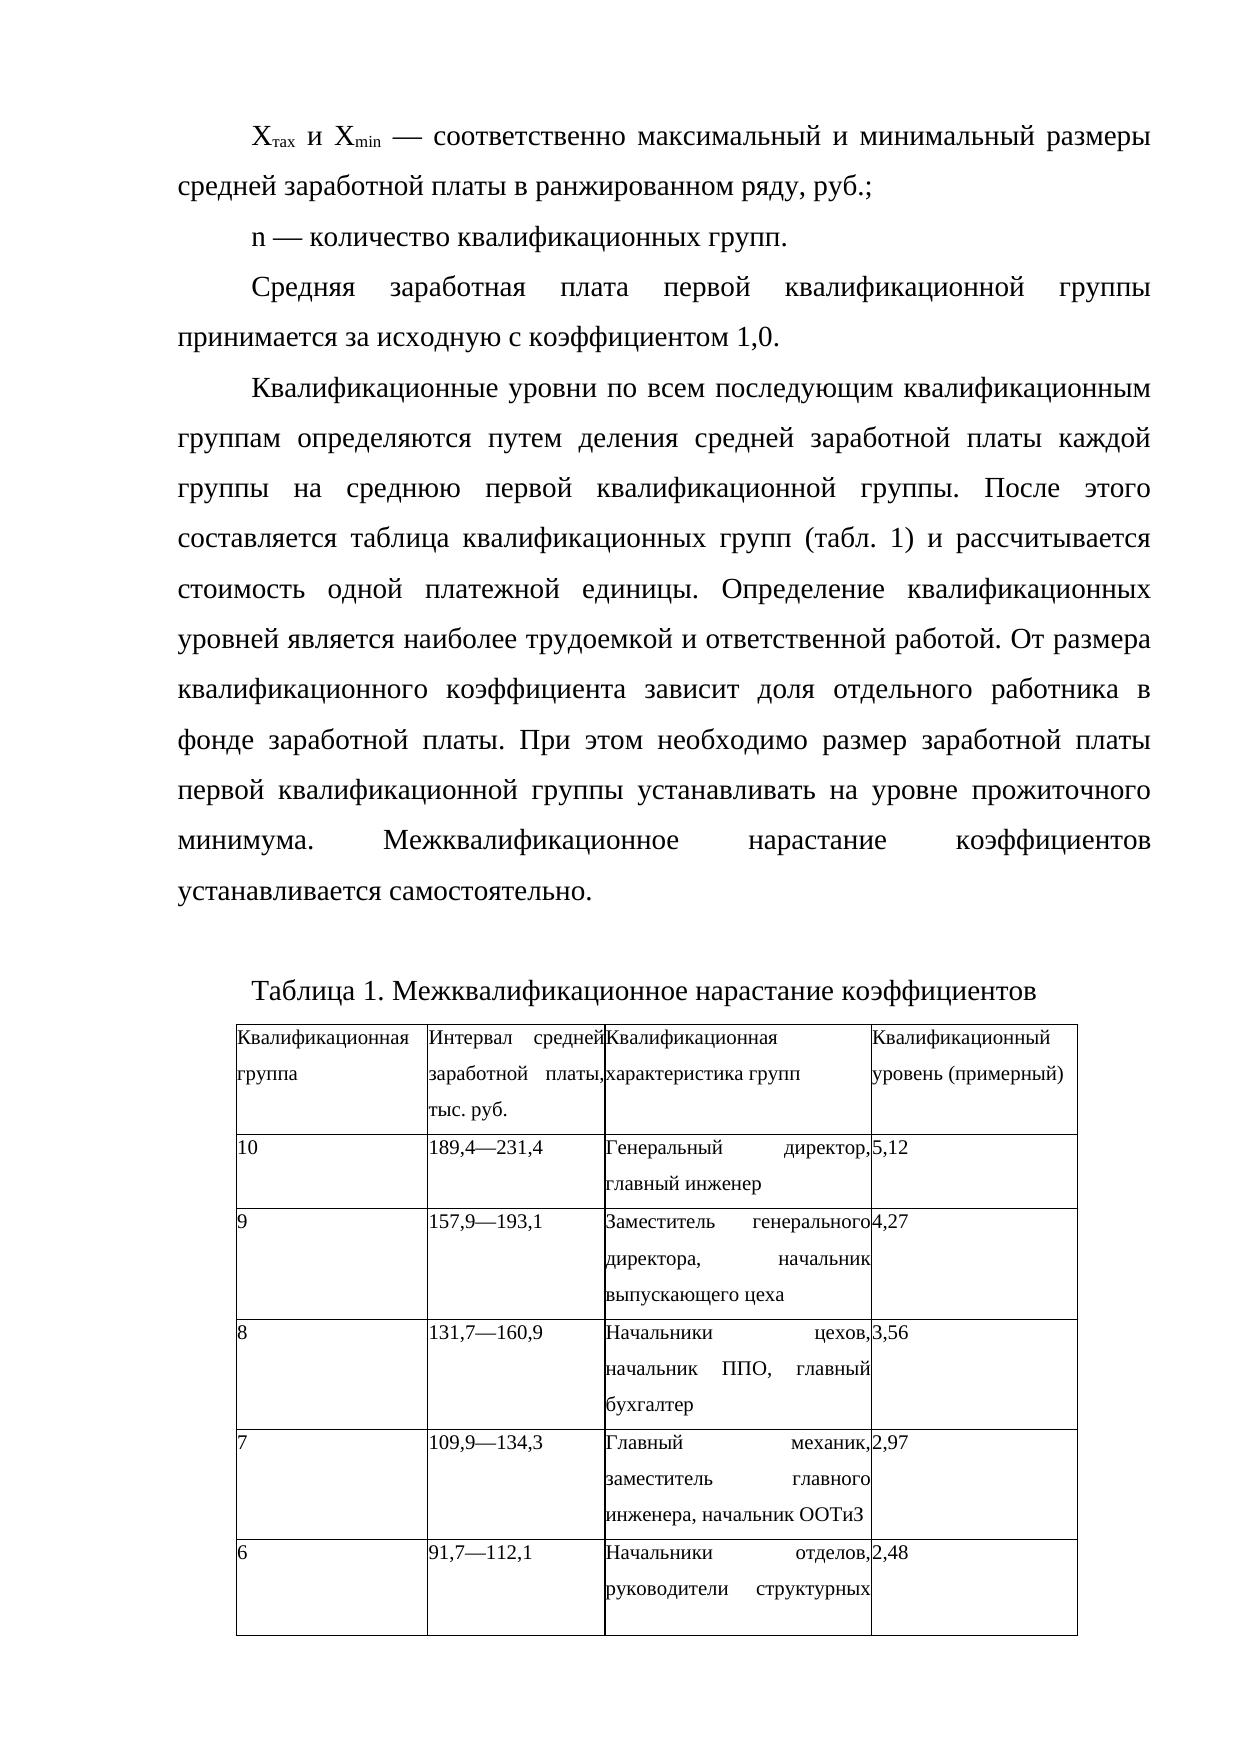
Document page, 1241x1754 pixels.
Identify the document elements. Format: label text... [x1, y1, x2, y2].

table_cell 157,9—193,1 [428, 1209, 604, 1319]
table_cell 3,56 [872, 1320, 1077, 1429]
table_header Квалификационная группа [237, 1025, 427, 1134]
table_cell 5,12 [872, 1135, 1077, 1208]
text Таблица 1. Межквалификационное нарастание коэффициентов [177, 973, 1152, 1007]
table_header Квалификационный уровень (примерный) [872, 1025, 1077, 1134]
table_cell 2,48 [872, 1540, 1077, 1635]
table_header Квалификационная характеристика групп [606, 1025, 871, 1134]
text Хтах и Xmin — соответственно максимальный и минимальный размеры средней заработной платы в ранжированном ряду, руб.; [177, 118, 1152, 202]
table_header Интервал средней заработной платы, тыс. руб. [428, 1025, 604, 1134]
table_cell Начальники цехов, начальник ППО, главный бухгалтер [606, 1320, 871, 1429]
table_cell Заместитель генерального директора, начальник выпускающего цеха [606, 1209, 871, 1319]
table_cell 6 [237, 1540, 427, 1635]
table_cell 4,27 [872, 1209, 1077, 1319]
text Средняя заработная плата первой квалификационной группы принимается за исходную с коэффициентом 1,0. [177, 269, 1152, 353]
table_cell 189,4—231,4 [428, 1135, 604, 1208]
table_cell Главный механик, заместитель главного инженера, начальник ООТиЗ [606, 1430, 871, 1539]
table_cell 2,97 [872, 1430, 1077, 1539]
table_cell 131,7—160,9 [428, 1320, 604, 1429]
table_cell 109,9—134,3 [428, 1430, 604, 1539]
table_cell Генеральный директор, главный инженер [606, 1135, 871, 1208]
table_cell 91,7—112,1 [428, 1540, 604, 1635]
table_cell 9 [237, 1209, 427, 1319]
table_cell 10 [237, 1135, 427, 1208]
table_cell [606, 1540, 871, 1635]
text Квалификационные уровни по всем последующим квалификационным группам определяются путем деления средней заработной платы каждой группы на среднюю первой квалификационной группы. После этого составляется таблица квалификационных групп (табл. 1) и рассчитывается стоимость одной платежной единицы. Определение квалификационных уровней является наиболее трудоемкой и ответственной работой. От размера квалификационного коэффициента зависит доля отдельного работника в фонде заработной платы. При этом необходимо размер заработной платы первой квалификационной группы устанавливать на уровне прожиточного минимума. Межквалификационное нарастание коэффициентов устанавливается самостоятельно. [177, 370, 1152, 906]
table_cell 8 [237, 1320, 427, 1429]
text n — количество квалификационных групп. [177, 219, 1152, 252]
table_cell 7 [237, 1430, 427, 1539]
